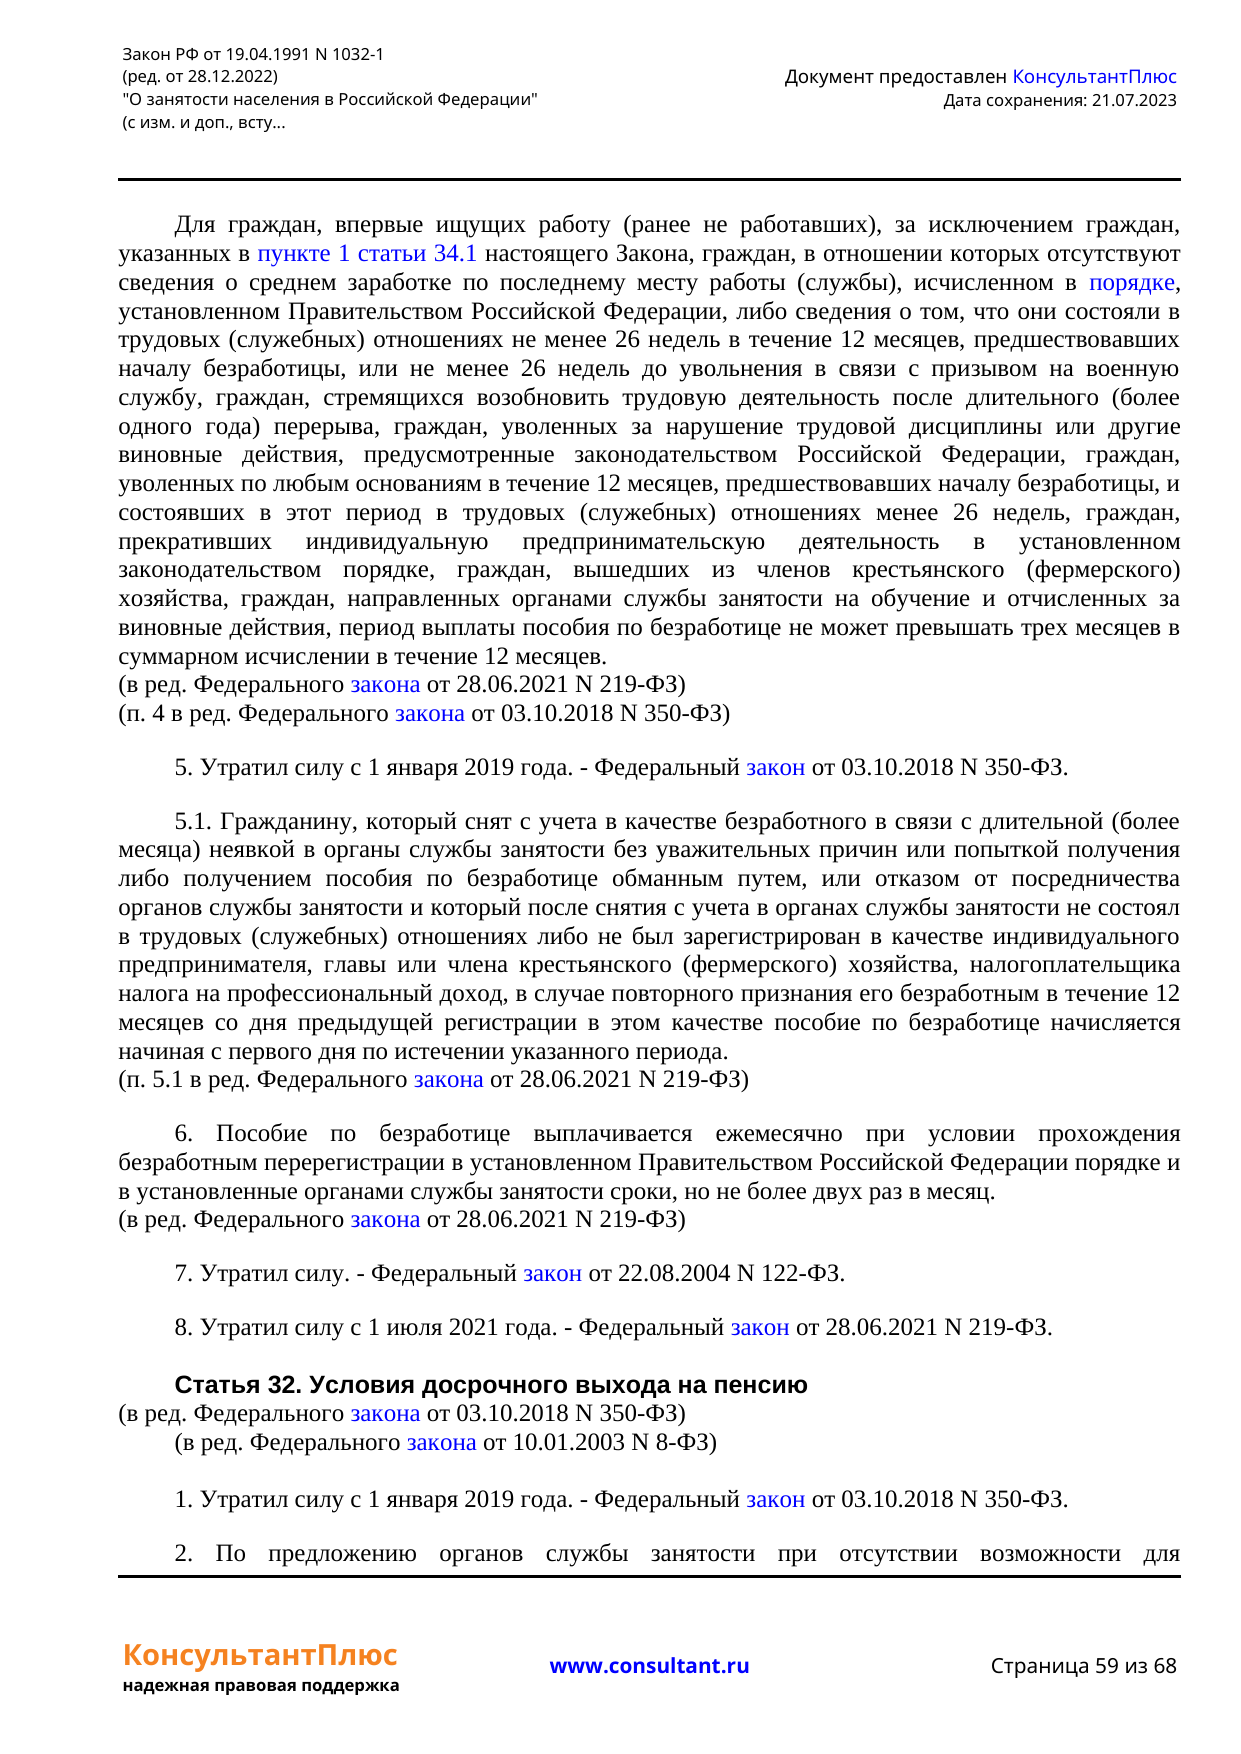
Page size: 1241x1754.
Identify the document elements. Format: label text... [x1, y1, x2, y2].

text 6. Пособие по безработице выплачивается ежемесячно при условии прохождения безработным перерегистрации в установленном Правительством Российской Федерации порядке и в установленные органами службы занятости сроки, но не более двух раз в месяц. [118, 1118, 1181, 1204]
title Статья 32. Условия досрочного выхода на пенсию [118, 1369, 1181, 1398]
text (п. 4 в ред. Федерального закона от 03.10.2018 N 350-ФЗ) [118, 698, 1181, 727]
text (в ред. Федерального закона от 28.06.2021 N 219-ФЗ) [118, 669, 1181, 698]
text (в ред. Федерального закона от 03.10.2018 N 350-ФЗ) [118, 1398, 1181, 1427]
text (в ред. Федерального закона от 28.06.2021 N 219-ФЗ) [118, 1204, 1181, 1233]
text 8. Утратил силу с 1 июля 2021 года. - Федеральный закон от 28.06.2021 N 219-ФЗ. [118, 1312, 1181, 1341]
text (п. 5.1 в ред. Федерального закона от 28.06.2021 N 219-ФЗ) [118, 1064, 1181, 1093]
text (в ред. Федерального закона от 10.01.2003 N 8-ФЗ) [118, 1427, 1181, 1456]
text 5.1. Гражданину, который снят с учета в качестве безработного в связи с длительной (более месяца) неявкой в органы службы занятости без уважительных причин или попыткой получения либо получением пособия по безработице обманным путем, или отказом от посредничества органов службы занятости и который после снятия с учета в органах службы занятости не состоял в трудовых (служебных) отношениях либо не был зарегистрирован в качестве индивидуального предпринимателя, главы или члена крестьянского (фермерского) хозяйства, налогоплательщика налога на профессиональный доход, в случае повторного признания его безработным в течение 12 месяцев со дня предыдущей регистрации в этом качестве пособие по безработице начисляется начиная с первого дня по истечении указанного периода. [118, 806, 1181, 1064]
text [118, 1538, 1181, 1567]
text 7. Утратил силу. - Федеральный закон от 22.08.2004 N 122-ФЗ. [118, 1258, 1181, 1287]
text 5. Утратил силу с 1 января 2019 года. - Федеральный закон от 03.10.2018 N 350-ФЗ. [118, 752, 1181, 781]
text Для граждан, впервые ищущих работу (ранее не работавших), за исключением граждан, указанных в пункте 1 статьи 34.1 настоящего Закона, граждан, в отношении которых отсутствуют сведения о среднем заработке по последнему месту работы (службы), исчисленном в порядке, установленном Правительством Российской Федерации, либо сведения о том, что они состояли в трудовых (служебных) отношениях не менее 26 недель в течение 12 месяцев, предшествовавших началу безработицы, или не менее 26 недель до увольнения в связи с призывом на военную службу, граждан, стремящихся возобновить трудовую деятельность после длительного (более одного года) перерыва, граждан, уволенных за нарушение трудовой дисциплины или другие виновные действия, предусмотренные законодательством Российской Федерации, граждан, уволенных по любым основаниям в течение 12 месяцев, предшествовавших началу безработицы, и состоявших в этот период в трудовых (служебных) отношениях менее 26 недель, граждан, прекративших индивидуальную предпринимательскую деятельность в установленном законодательством порядке, граждан, вышедших из членов крестьянского (фермерского) хозяйства, граждан, направленных органами службы занятости на обучение и отчисленных за виновные действия, период выплаты пособия по безработице не может превышать трех месяцев в суммарном исчислении в течение 12 месяцев. [118, 209, 1181, 669]
text 1. Утратил силу с 1 января 2019 года. - Федеральный закон от 03.10.2018 N 350-ФЗ. [118, 1484, 1181, 1513]
